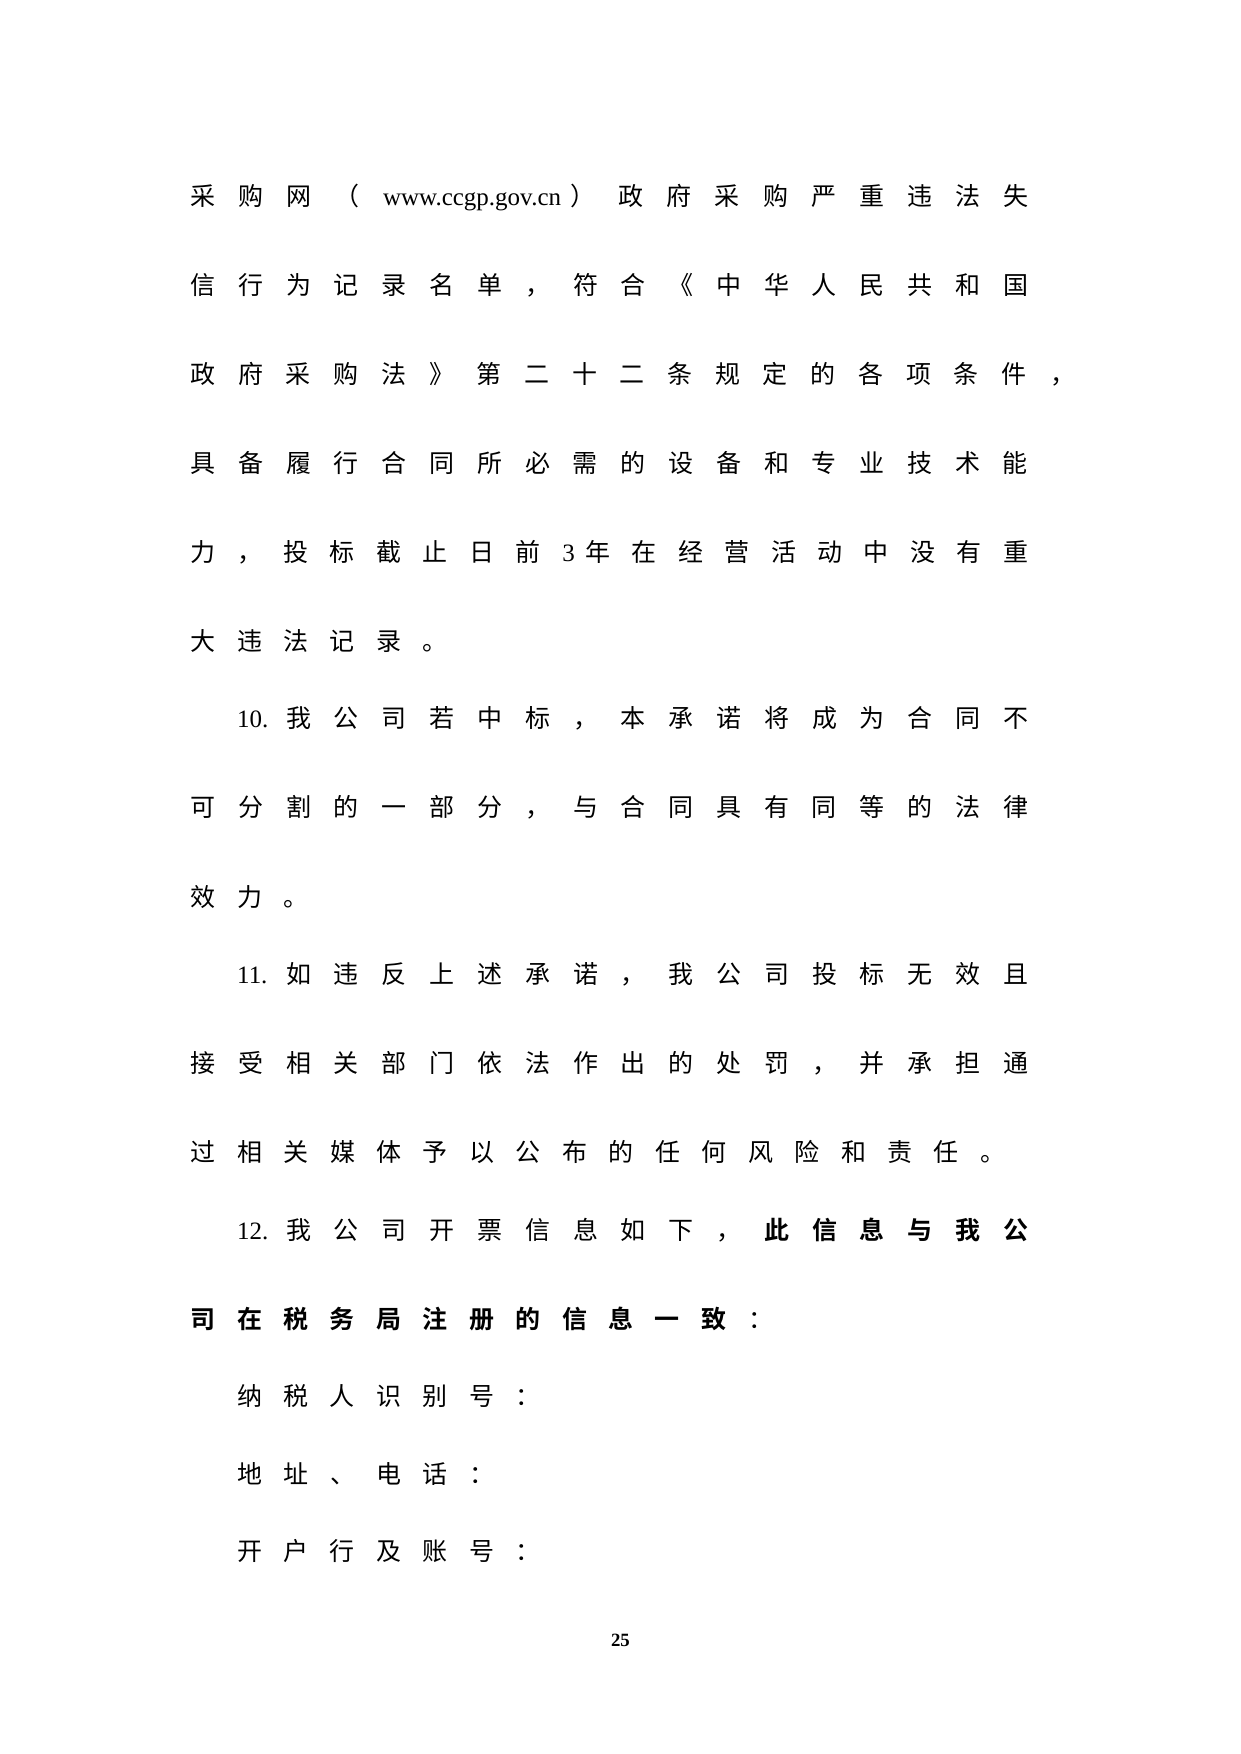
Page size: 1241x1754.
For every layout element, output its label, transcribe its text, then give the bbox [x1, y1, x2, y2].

text 11. 如违反上述承诺，我公司投标无效且接受相关部门依法作出的处罚，并承担通过相关媒体予以公布的任何风险和责任。 [190, 943, 1050, 1180]
text 开户行及账号： [190, 1520, 1050, 1579]
text 10. 我公司若中标，本承诺将成为合同不可分割的一部分，与合同具有同等的法律效力。 [190, 687, 1050, 925]
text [190, 164, 1050, 669]
text 地址、电话： [190, 1443, 1050, 1502]
text 12. 我公司开票信息如下，此信息与我公司在税务局注册的信息一致： [190, 1198, 1050, 1347]
text 纳税人识别号： [190, 1365, 1050, 1424]
